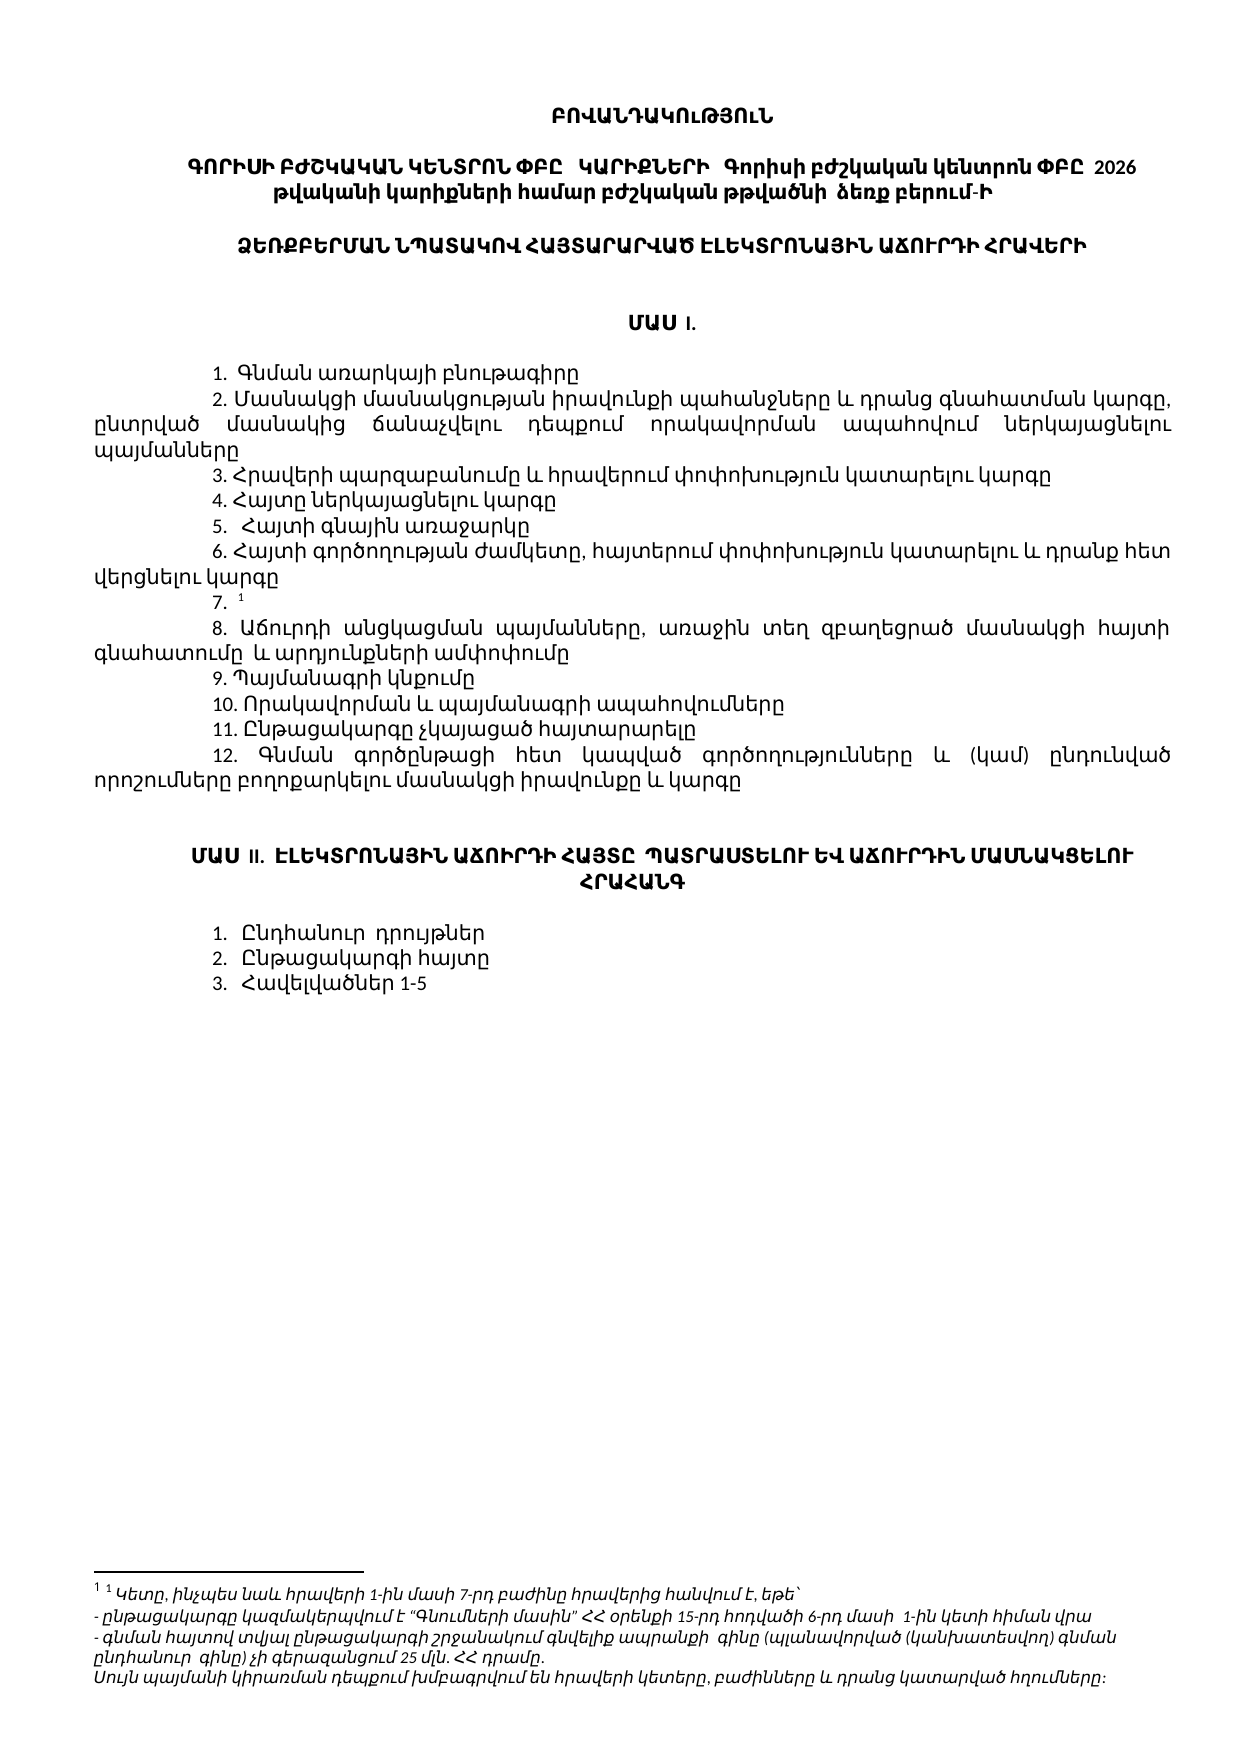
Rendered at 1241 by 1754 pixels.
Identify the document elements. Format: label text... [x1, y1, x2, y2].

text 2. Մասնակցի մասնակցության իրավունքի պահանջները և դրանց գնահատման կարգը, ընտրված մասնակից ճանաչվելու դեպքում որակավորման ապահովում ներկայացնելու պայմանները [94, 386, 1171, 462]
text 3. Հրավերի պարզաբանումը և հրավերում փոփոխություն կատարելու կարգը [94, 462, 1171, 488]
text 7. 1 [94, 589, 1171, 615]
text 11. Ընթացակարգը չկայացած հայտարարելը [94, 716, 1171, 742]
text ՄԱՍ II. ԷԼԵԿՏՐՈՆԱՅԻՆ ԱՃՈԻՐԴԻ ՀԱՅՏԸ ՊԱՏՐԱՍՏԵԼՈՒ ԵՎ ԱՃՈՒՐԴԻՆ ՄԱՍՆԱԿՑԵԼՈՒ ՀՐԱՀԱՆԳ [94, 843, 1171, 894]
text 4. Հայտը ներկայացնելու կարգը [94, 488, 1171, 513]
text 9. Պայմանագրի կնքումը [94, 666, 1171, 691]
text ԳՈՐԻՍԻ ԲԺՇԿԱԿԱՆ ԿԵՆՏՐՈՆ ՓԲԸ ԿԱՐԻՔՆԵՐԻ Գորիսի բժշկական կենտրոն ՓԲԸ 2026 թվականի կարիքների համար բժշկական թթվածնի ձեռք բերում-Ի [94, 154, 1171, 205]
text 10. Որակավորման և պայմանագրի ապահովումները [94, 691, 1171, 716]
text 1. Ընդհանուր դրույթներ [94, 920, 1171, 945]
text 8. Աճուրդի անցկացման պայմանները, առաջին տեղ զբաղեցրած մասնակցի հայտի գնահատումը և արդյունքների ամփոփումը [94, 615, 1171, 666]
text 2. Ընթացակարգի հայտը [94, 945, 1171, 971]
text ՁԵՌՔԲԵՐՄԱՆ ՆՊԱՏԱԿՈՎ ՀԱՅՏԱՐԱՐՎԱԾ ԷԼԵԿՏՐՈՆԱՅԻՆ ԱՃՈՒՐԴԻ ՀՐԱՎԵՐԻ [94, 233, 1171, 259]
text 1. Գնման առարկայի բնութագիրը [94, 361, 1171, 386]
text ՄԱՍ I. [94, 310, 1171, 335]
text 6. Հայտի գործողության ժամկետը, հայտերում փոփոխություն կատարելու և դրանք հետ վերցնելու կարգը [94, 538, 1171, 589]
text 5. Հայտի գնային առաջարկը [94, 513, 1171, 538]
text 12. Գնման գործընթացի հետ կապված գործողությունները և (կամ) ընդունված որոշումները բողոքարկելու մասնակցի իրավունքը և կարգը [94, 742, 1171, 793]
text 3. Հավելվածներ 1-5 [94, 971, 1171, 996]
text ԲՈՎԱՆԴԱԿՈւԹՅՈւՆ [94, 103, 1171, 128]
